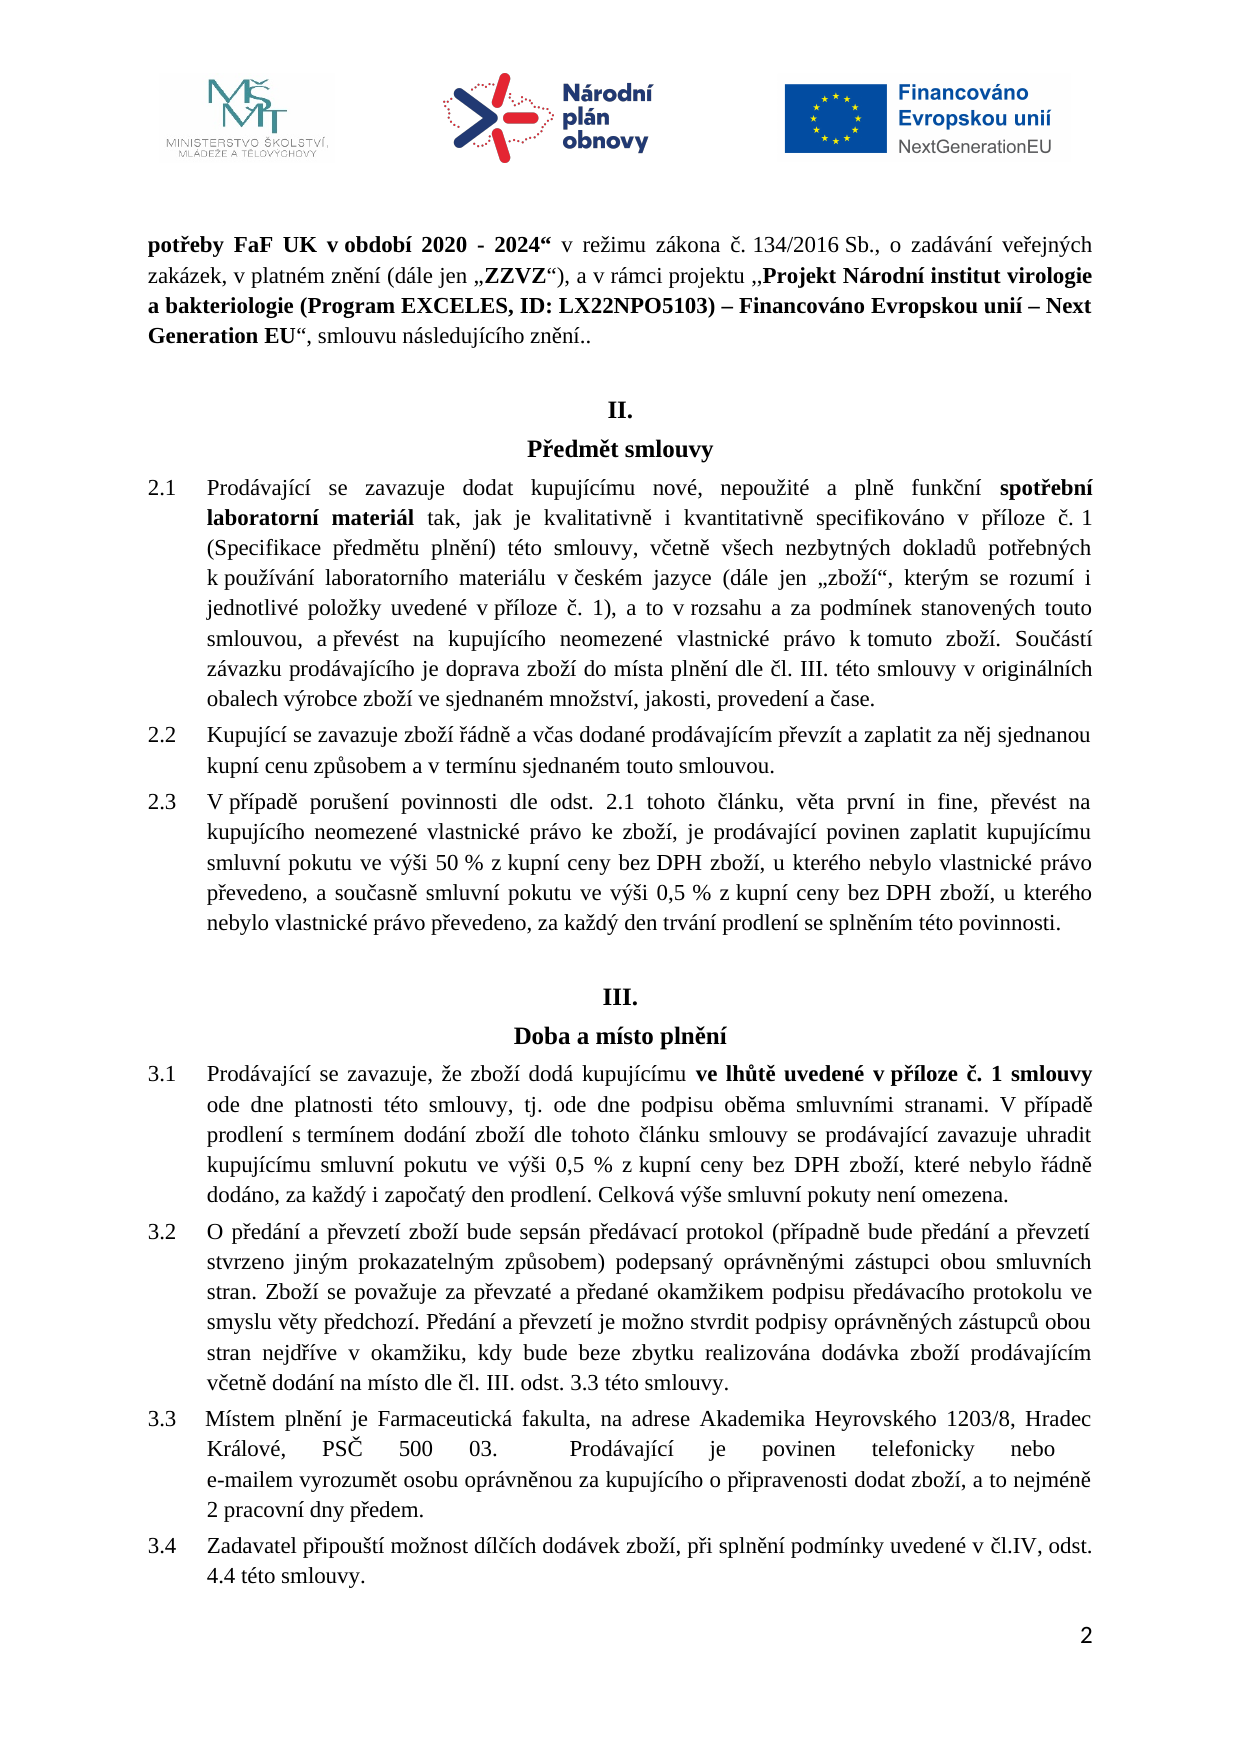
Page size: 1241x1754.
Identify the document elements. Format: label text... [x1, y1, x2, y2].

text 2.3 V případě porušení povinnosti dle odst. 2.1 tohoto článku, věta první in fine, převést na kupujícího neomezené vlastnické právo ke zboží, je prodávající povinen zaplatit kupujícímu smluvní pokutu ve výši 50 % z kupní ceny bez DPH zboží, u kterého nebylo vlastnické právo převedeno, a současně smluvní pokutu ve výši 0,5 % z kupní ceny bez DPH zboží, u kterého nebylo vlastnické právo převedeno, za každý den trvání prodlení se splněním této povinnosti. [148, 788, 1093, 935]
title Doba a místo plnění [148, 1021, 1093, 1050]
text 3.4 Zadavatel připouští možnost dílčích dodávek zboží, při splnění podmínky uvedené v čl.IV, odst. 4.4 této smlouvy. [148, 1532, 1093, 1589]
title III. [148, 982, 1093, 1011]
list 2.1 Prodávající se zavazuje dodat kupujícímu nové, nepoužité a plně funkční spotřební laboratorní materiál tak, jak je kvalitativně i kvantitativně specifikováno v příloze č. 1 (Specifikace předmětu plnění) této smlouvy, včetně všech nezbytných dokladů potřebných k používání laboratorního materiálu v českém jazyce (dále jen „zboží“, kterým se rozumí i jednotlivé položky uvedené v příloze č. 1), a to v rozsahu a za podmínek stanovených touto smlouvou, a převést na kupujícího neomezené vlastnické právo k tomuto zboží. Součástí závazku prodávajícího je doprava zboží do místa plnění dle čl. III. této smlouvy v originálních obalech výrobce zboží ve sjednaném množství, jakosti, provedení a čase. [148, 473, 1093, 711]
text 3.2 O předání a převzetí zboží bude sepsán předávací protokol (případně bude předání a převzetí stvrzeno jiným prokazatelným způsobem) podepsaný oprávněnými zástupci obou smluvních stran. Zboží se považuje za převzaté a předané okamžikem podpisu předávacího protokolu ve smyslu věty předchozí. Předání a převzetí je možno stvrdit podpisy oprávněných zástupců obou stran nejdříve v okamžiku, kdy bude beze zbytku realizována dodávka zboží prodávajícím včetně dodání na místo dle čl. III. odst. 3.3 této smlouvy. [148, 1218, 1093, 1395]
text 3.1 Prodávající se zavazuje, že zboží dodá kupujícímu ve lhůtě uvedené v příloze č. 1 smlouvy ode dne platnosti této smlouvy, tj. ode dne podpisu oběma smluvními stranami. V případě prodlení s termínem dodání zboží dle tohoto článku smlouvy se prodávající zavazuje uhradit kupujícímu smluvní pokutu ve výši 0,5 % z kupní ceny bez DPH zboží, které nebylo řádně dodáno, za každý i započatý den prodlení. Celková výše smluvní pokuty není omezena. [148, 1060, 1093, 1208]
picture [777, 73, 1071, 162]
picture [443, 73, 654, 163]
text 3.3 Místem plnění je Farmaceutická fakulta, na adrese Akademika Heyrovského 1203/8, Hradec Králové, PSČ 500 03. Prodávající je povinen telefonicky nebo e-mailem vyrozumět osobu oprávněnou za kupujícího o připravenosti dodat zboží, a to nejméně 2 pracovní dny předem. [148, 1405, 1093, 1522]
picture [158, 73, 336, 163]
text 2.2 Kupující se zavazuje zboží řádně a včas dodané prodávajícím převzít a zaplatit za něj sjednanou kupní cenu způsobem a v termínu sjednaném touto smlouvou. [148, 721, 1093, 778]
title II. [148, 395, 1093, 424]
title Předmět smlouvy [148, 434, 1093, 463]
